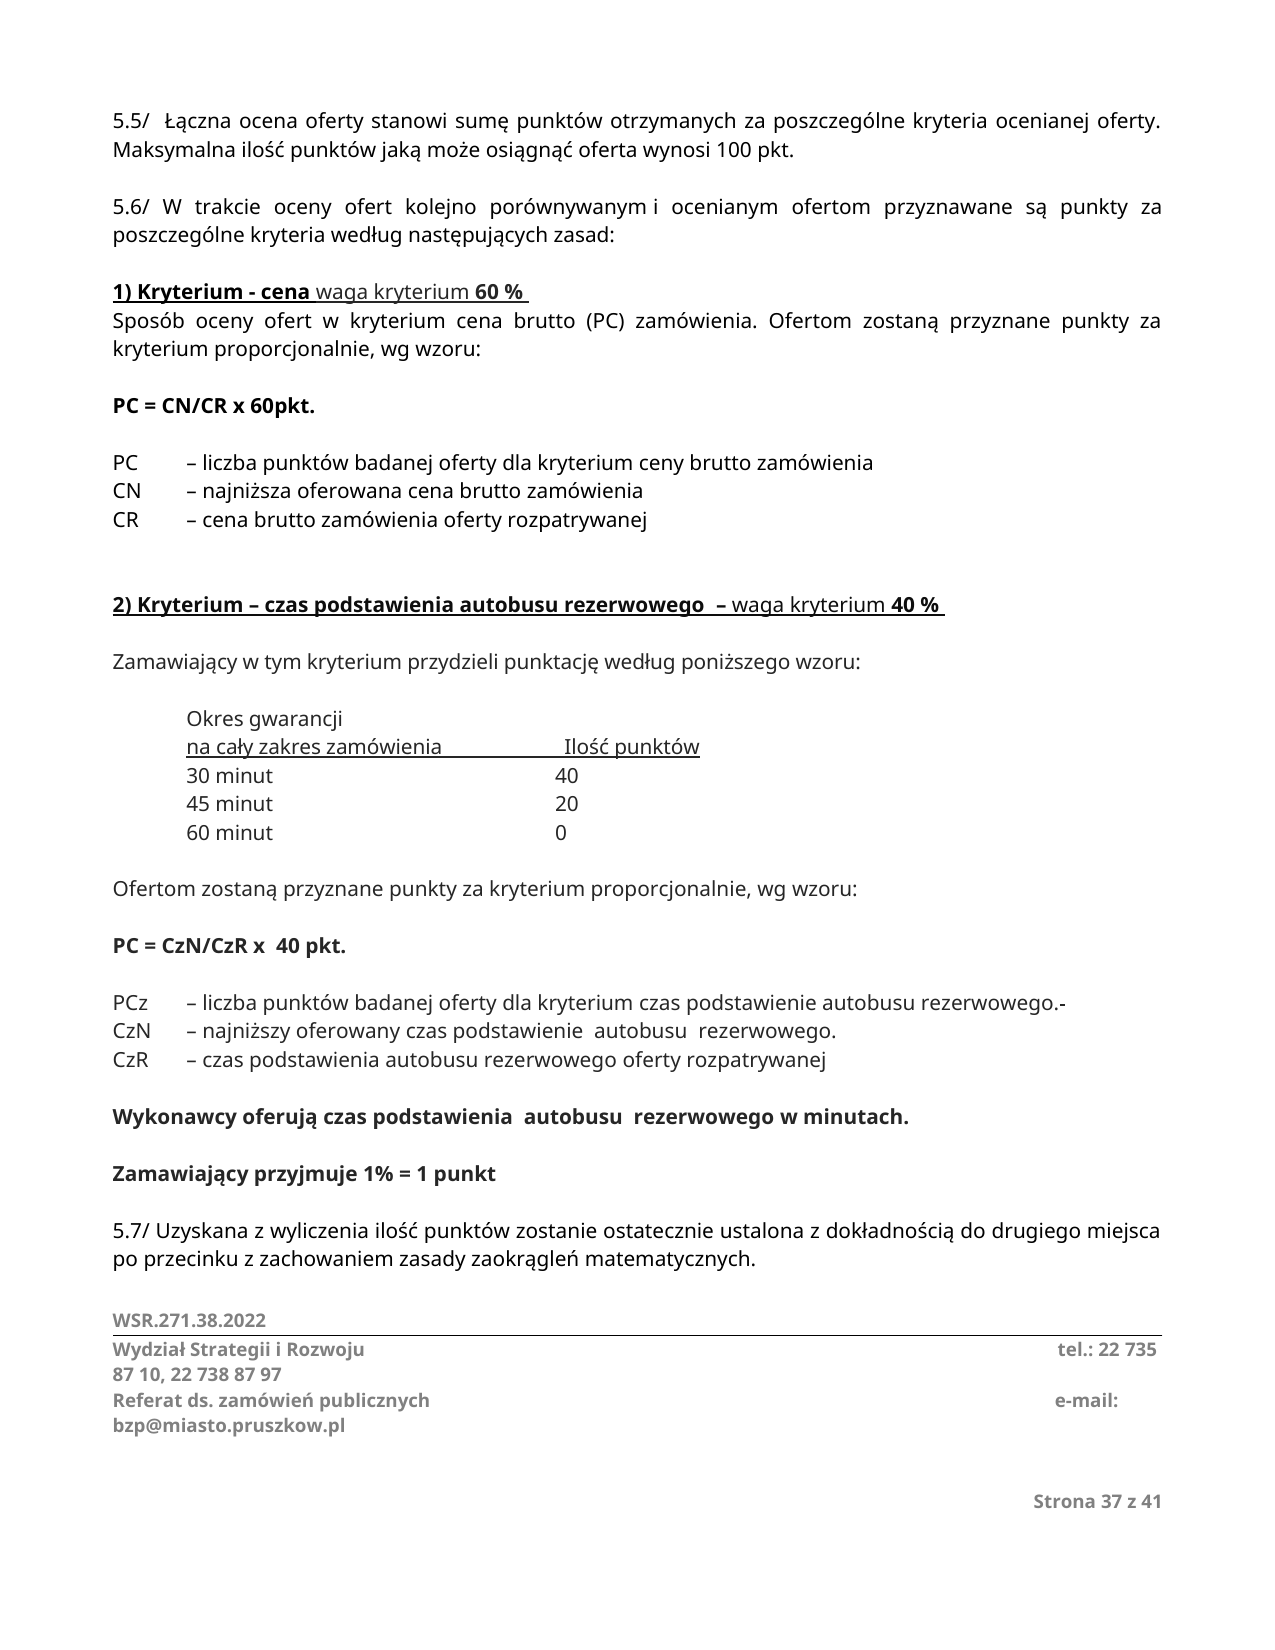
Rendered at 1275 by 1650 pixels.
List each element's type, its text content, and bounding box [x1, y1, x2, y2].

text 5.7/ Uzyskana z wyliczenia ilość punktów zostanie ostatecznie ustalona z dokładnością do drugiego miejsca po przecinku z zachowaniem zasady zaokrągleń matematycznych. [112, 1216, 1162, 1273]
text CzR – czas podstawienia autobusu rezerwowego oferty rozpatrywanej [112, 1045, 1162, 1073]
text Ofertom zostaną przyznane punkty za kryterium proporcjonalnie, wg wzoru: [112, 874, 1162, 903]
text PC – liczba punktów badanej oferty dla kryterium ceny brutto zamówienia [112, 448, 1162, 476]
text PC = CN/CR x 60pkt. [112, 391, 1162, 419]
text PCz – liczba punktów badanej oferty dla kryterium czas podstawienie autobusu rezerwowego. [112, 988, 1162, 1017]
text 5.6/ W trakcie oceny ofert kolejno porównywanym i ocenianym ofertom przyznawane są punkty za poszczególne kryteria według następujących zasad: [112, 192, 1162, 249]
text 5.5/ Łączna ocena oferty stanowi sumę punktów otrzymanych za poszczególne kryteria ocenianej oferty. Maksymalna ilość punktów jaką może osiągnąć oferta wynosi 100 pkt. [112, 107, 1162, 163]
text Wykonawcy oferują czas podstawienia autobusu rezerwowego w minutach. [112, 1102, 1162, 1130]
text na cały zakres zamówienia Ilość punktów [142, 732, 1162, 761]
text CR – cena brutto zamówienia oferty rozpatrywanej [112, 505, 1162, 533]
text 45 minut 20 [112, 789, 1162, 818]
text Zamawiający w tym kryterium przydzieli punktację według poniższego wzoru: [112, 647, 1162, 675]
text PC = CzN/CzR x 40 pkt. [112, 931, 1162, 960]
text 60 minut 0 [112, 818, 1162, 846]
text 30 minut 40 [112, 761, 1162, 789]
text 2) Kryterium – czas podstawienia autobusu rezerwowego – waga kryterium 40 % [112, 590, 1162, 618]
text 1) Kryterium - cena waga kryterium 60 % [112, 277, 1162, 306]
text CzN – najniższy oferowany czas podstawienie autobusu rezerwowego. [112, 1017, 1162, 1045]
text CN – najniższa oferowana cena brutto zamówienia [112, 476, 1162, 505]
text Okres gwarancji [142, 704, 1162, 732]
text Zamawiający przyjmuje 1% = 1 punkt [112, 1159, 1162, 1187]
text Sposób oceny ofert w kryterium cena brutto (PC) zamówienia. Ofertom zostaną przyznane punkty za kryterium proporcjonalnie, wg wzoru: [112, 306, 1162, 363]
